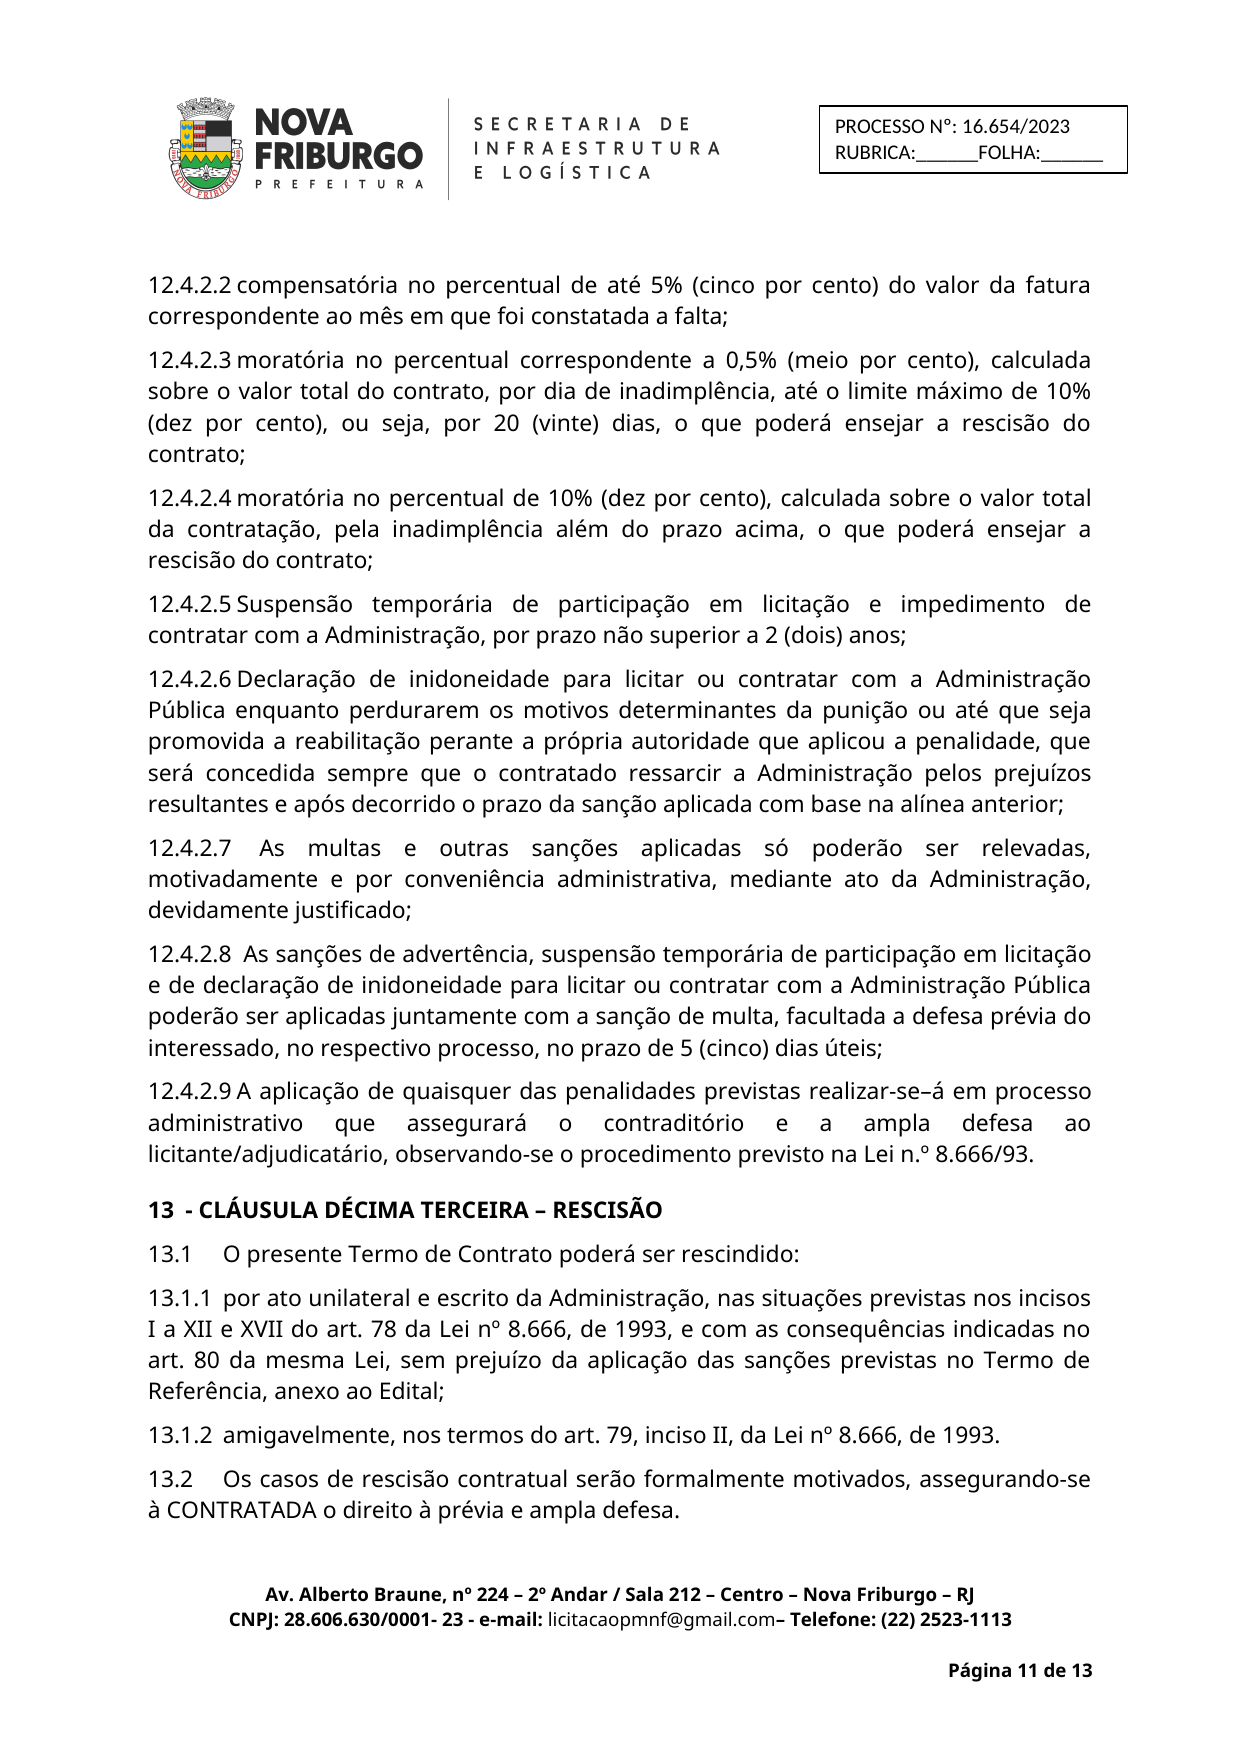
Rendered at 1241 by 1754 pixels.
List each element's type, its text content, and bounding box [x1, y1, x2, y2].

picture [147, 75, 748, 210]
list por ato unilateral e escrito da Administração, nas situações previstas nos incisos I a XII e XVII do art. 78 da Lei nº 8.666, de 1993, e com as consequências indicadas no art. 80 da mesma Lei, sem prejuízo da aplicação das sanções previstas no Termo de Referência, anexo ao Edital; [148, 1282, 1092, 1407]
list Os casos de rescisão contratual serão formalmente motivados, assegurando-se à CONTRATADA o direito à prévia e ampla defesa. [148, 1463, 1092, 1525]
list As sanções de advertência, suspensão temporária de participação em licitação e de declaração de inidoneidade para licitar ou contratar com a Administração Pública poderão ser aplicadas juntamente com a sanção de multa, facultada a defesa prévia do interessado, no respectivo processo, no prazo de 5 (cinco) dias úteis; [148, 938, 1092, 1063]
list A aplicação de quaisquer das penalidades previstas realizar-se–á em processo administrativo que assegurará o contraditório e a ampla defesa ao licitante/adjudicatário, observando-se o procedimento previsto na Lei n.º 8.666/93. [148, 1075, 1092, 1169]
list moratória no percentual de 10% (dez por cento), calculada sobre o valor total da contratação, pela inadimplência além do prazo acima, o que poderá ensejar a rescisão do contrato; [148, 482, 1092, 575]
list - CLÁUSULA DÉCIMA TERCEIRA – RESCISÃO [148, 1194, 1092, 1225]
list As multas e outras sanções aplicadas só poderão ser relevadas, motivadamente e por conveniência administrativa, mediante ato da Administração, devidamente justificado; [148, 832, 1092, 925]
list compensatória no percentual de até 5% (cinco por cento) do valor da fatura correspondente ao mês em que foi constatada a falta; [148, 269, 1092, 332]
list Declaração de inidoneidade para licitar ou contratar com a Administração Pública enquanto perdurarem os motivos determinantes da punição ou até que seja promovida a reabilitação perante a própria autoridade que aplicou a penalidade, que será concedida sempre que o contratado ressarcir a Administração pelos prejuízos resultantes e após decorrido o prazo da sanção aplicada com base na alínea anterior; [148, 663, 1092, 819]
list O presente Termo de Contrato poderá ser rescindido: [148, 1238, 1092, 1269]
list amigavelmente, nos termos do art. 79, inciso II, da Lei nº 8.666, de 1993. [148, 1419, 1092, 1450]
list moratória no percentual correspondente a 0,5% (meio por cento), calculada sobre o valor total do contrato, por dia de inadimplência, até o limite máximo de 10% (dez por cento), ou seja, por 20 (vinte) dias, o que poderá ensejar a rescisão do contrato; [148, 344, 1092, 469]
list Suspensão temporária de participação em licitação e impedimento de contratar com a Administração, por prazo não superior a 2 (dois) anos; [148, 588, 1092, 650]
